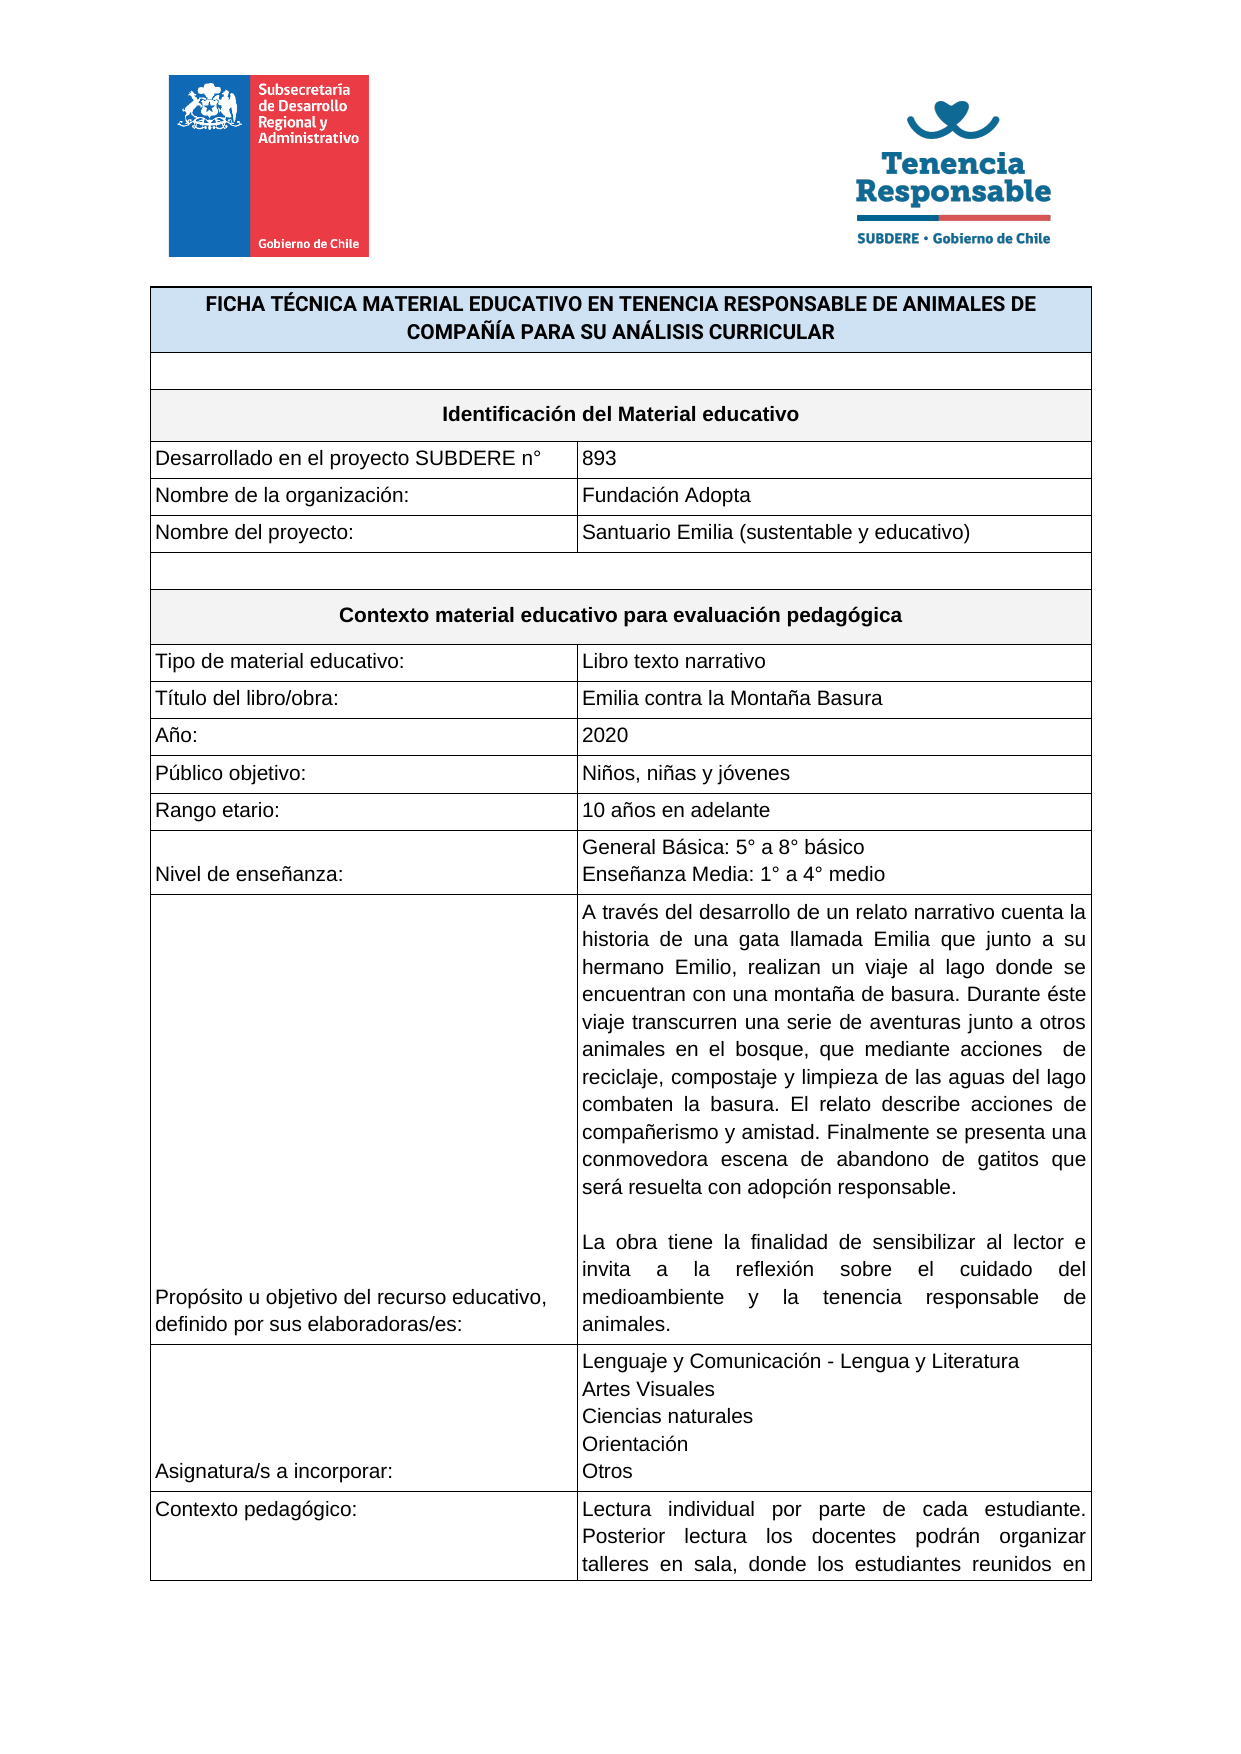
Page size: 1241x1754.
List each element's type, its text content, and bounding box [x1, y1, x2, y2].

table_cell Asignatura/s a incorporar: [151, 1345, 577, 1491]
table_cell Fundación Adopta [578, 479, 1091, 515]
table_cell Año: [151, 719, 577, 755]
table_cell Título del libro/obra: [151, 682, 577, 718]
picture [842, 71, 1069, 259]
table_cell Contexto material educativo para evaluación pedagógica [151, 590, 1091, 644]
table_cell Niños, niñas y jóvenes [578, 756, 1091, 792]
table_cell Propósito u objetivo del recurso educativo, definido por sus elaboradoras/es: [151, 895, 577, 1344]
picture [168, 75, 370, 257]
table_cell 2020 [578, 719, 1091, 755]
table_cell A través del desarrollo de un relato narrativo cuenta la historia de una gata llamada Emilia que junto a su hermano Emilio, realizan un viaje al lago donde se encuentran con una montaña de basura. Durante éste viaje transcurren una serie de aventuras junto a otros animales en el bosque, que mediante acciones de reciclaje, compostaje y limpieza de las aguas del lago combaten la basura. El relato describe acciones de compañerismo y amistad. Finalmente se presenta una conmovedora escena de abandono de gatitos que será resuelta con adopción responsable. La obra tiene la finalidad de sensibilizar al lector e invita a la reflexión sobre el cuidado del medioambiente y la tenencia responsable de animales. [578, 895, 1091, 1344]
table_cell Contexto pedagógico: [151, 1492, 577, 1579]
table_cell Desarrollado en el proyecto SUBDERE n° [151, 442, 577, 478]
table_cell Lenguaje y Comunicación - Lengua y Literatura Artes Visuales Ciencias naturales Orientación Otros [578, 1345, 1091, 1491]
table_cell [151, 353, 1091, 389]
table_cell [151, 553, 1091, 589]
table_cell Tipo de material educativo: [151, 645, 577, 681]
table_cell Nombre de la organización: [151, 479, 577, 515]
table_cell Libro texto narrativo [578, 645, 1091, 681]
table_cell Emilia contra la Montaña Basura [578, 682, 1091, 718]
table_cell Santuario Emilia (sustentable y educativo) [578, 516, 1091, 552]
table_cell Identificación del Material educativo [151, 390, 1091, 441]
table_cell Rango etario: [151, 794, 577, 829]
table_cell 893 [578, 442, 1091, 478]
table_cell Nombre del proyecto: [151, 516, 577, 552]
table_cell Nivel de enseñanza: [151, 831, 577, 894]
table_header FICHA TÉCNICA MATERIAL EDUCATIVO EN TENENCIA RESPONSABLE DE ANIMALES DE COMPAÑÍA PARA SU ANÁLISIS CURRICULAR [151, 288, 1091, 352]
table_cell Público objetivo: [151, 756, 577, 792]
table_cell 10 años en adelante [578, 794, 1091, 829]
table_cell General Básica: 5° a 8° básico Enseñanza Media: 1° a 4° medio [578, 831, 1091, 894]
